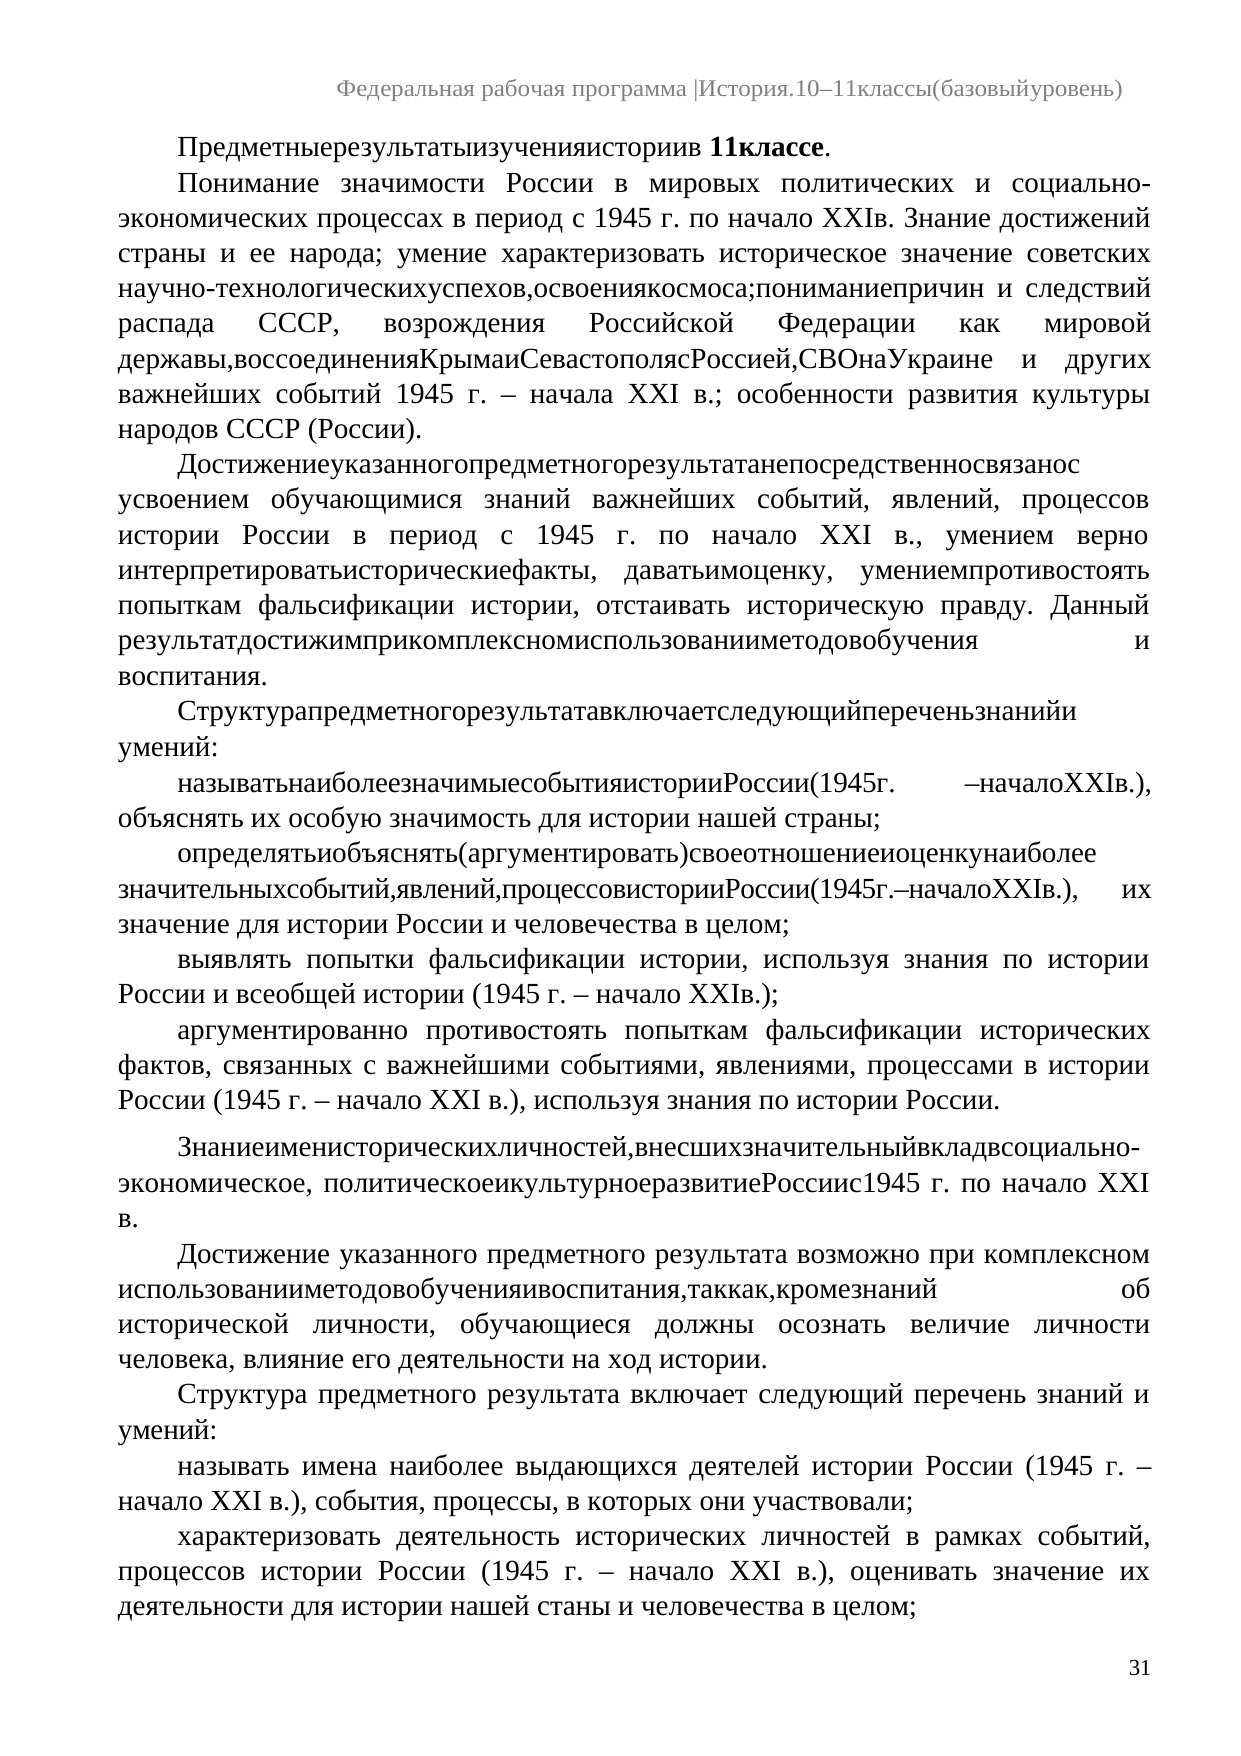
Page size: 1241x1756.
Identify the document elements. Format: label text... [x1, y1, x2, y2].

text называть имена наиболее выдающихся деятелей истории России (1945 г. – начало XXI в.), события, процессы, в которых они участвовали; [118, 1448, 1152, 1516]
text выявлять попытки фальсификации истории, используя знания по истории России и всеобщей истории (1945 г. – начало XXIв.); [118, 941, 1150, 1010]
text Достижение указанного предметного результата возможно при комплексном использованииметодовобученияивоспитания,таккак,кромезнаний об исторической личности, обучающиеся должны осознать величие личности человека, влияние его деятельности на ход истории. [118, 1236, 1151, 1375]
text Знаниеименисторическихличностей,внесшихзначительныйвкладвсоциально-экономическое, политическоеикультурноеразвитиеРоссиис1945 г. по начало XXI в. [118, 1129, 1150, 1234]
text называтьнаиболеезначимыесобытияисторииРоссии(1945г. –началоXXIв.), объяснять их особую значимость для истории нашей страны; [118, 765, 1152, 834]
text аргументированно противостоять попыткам фальсификации исторических фактов, связанных с важнейшими событиями, явлениями, процессами в истории России (1945 г. – начало XXI в.), используя знания по истории России. [118, 1012, 1151, 1116]
text Понимание значимости России в мировых политических и социально- экономических процессах в период с 1945 г. по начало XXIв. Знание достижений страны и ее народа; умение характеризовать историческое значение советских научно-технологическихуспехов,освоениякосмоса;пониманиепричин и следствий распада СССР, возрождения Российской Федерации как мировой державы,воссоединенияКрымаиСевастополясРоссией,СВОнаУкраине и других важнейших событий 1945 г. – начала XXI в.; особенности развития культуры народов СССР (России). [118, 165, 1152, 445]
text Структурапредметногорезультатавключаетследующийпереченьзнанийи умений: [118, 693, 1152, 763]
text Структура предметного результата включает следующий перечень знаний и умений: [118, 1377, 1150, 1446]
text характеризовать деятельность исторических личностей в рамках событий, процессов истории России (1945 г. – начало XXI в.), оценивать значение их деятельности для истории нашей станы и человечества в целом; [118, 1518, 1151, 1622]
text определятьиобъяснять(аргументировать)своеотношениеиоценкунаиболее значительныхсобытий,явлений,процессовисторииРоссии(1945г.–началоXXIв.), их значение для истории России и человечества в целом; [118, 836, 1152, 939]
text Предметныерезультатыизученияисториив 11классе. [177, 129, 1166, 163]
text Достижениеуказанногопредметногорезультатанепосредственносвязанос усвоением обучающимися знаний важнейших событий, явлений, процессов истории России в период с 1945 г. по начало XXI в., умением верно интерпретироватьисторическиефакты, даватьимоценку, умениемпротивостоять попыткам фальсификации истории, отстаивать историческую правду. Данный результатдостижимприкомплексномиспользованииметодовобучения и воспитания. [118, 446, 1150, 691]
